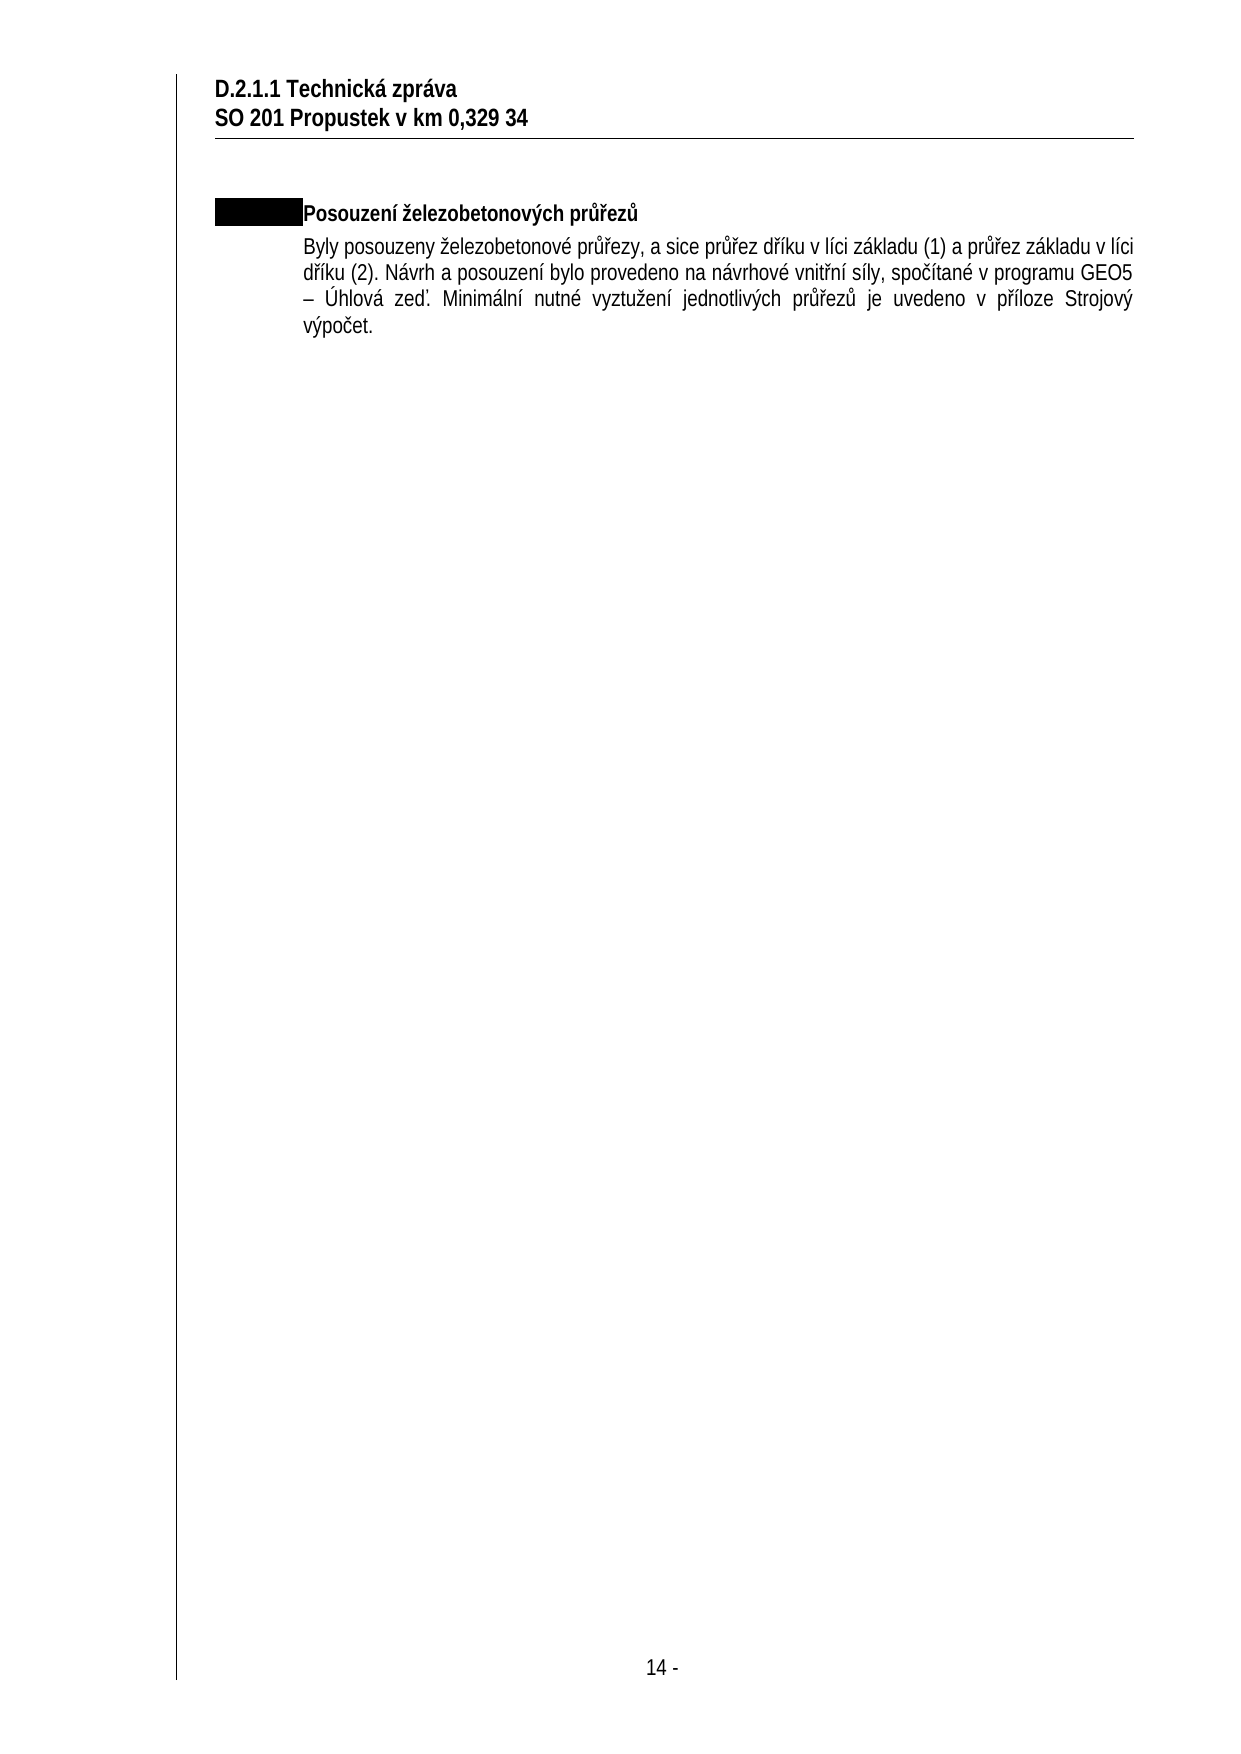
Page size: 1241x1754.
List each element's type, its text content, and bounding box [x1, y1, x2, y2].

subtitle Posouzení železobetonových průřezů [303, 198, 1134, 226]
text Byly posouzeny železobetonové průřezy, a sice průřez dříku v líci základu (1) a průřez základu v líci dříku (2). Návrh a posouzení bylo provedeno na návrhové vnitřní síly, spočítané v programu GEO5 – Úhlová zeď. Minimální nutné vyztužení jednotlivých průřezů je uvedeno v příloze Strojový výpočet. [303, 233, 1134, 338]
